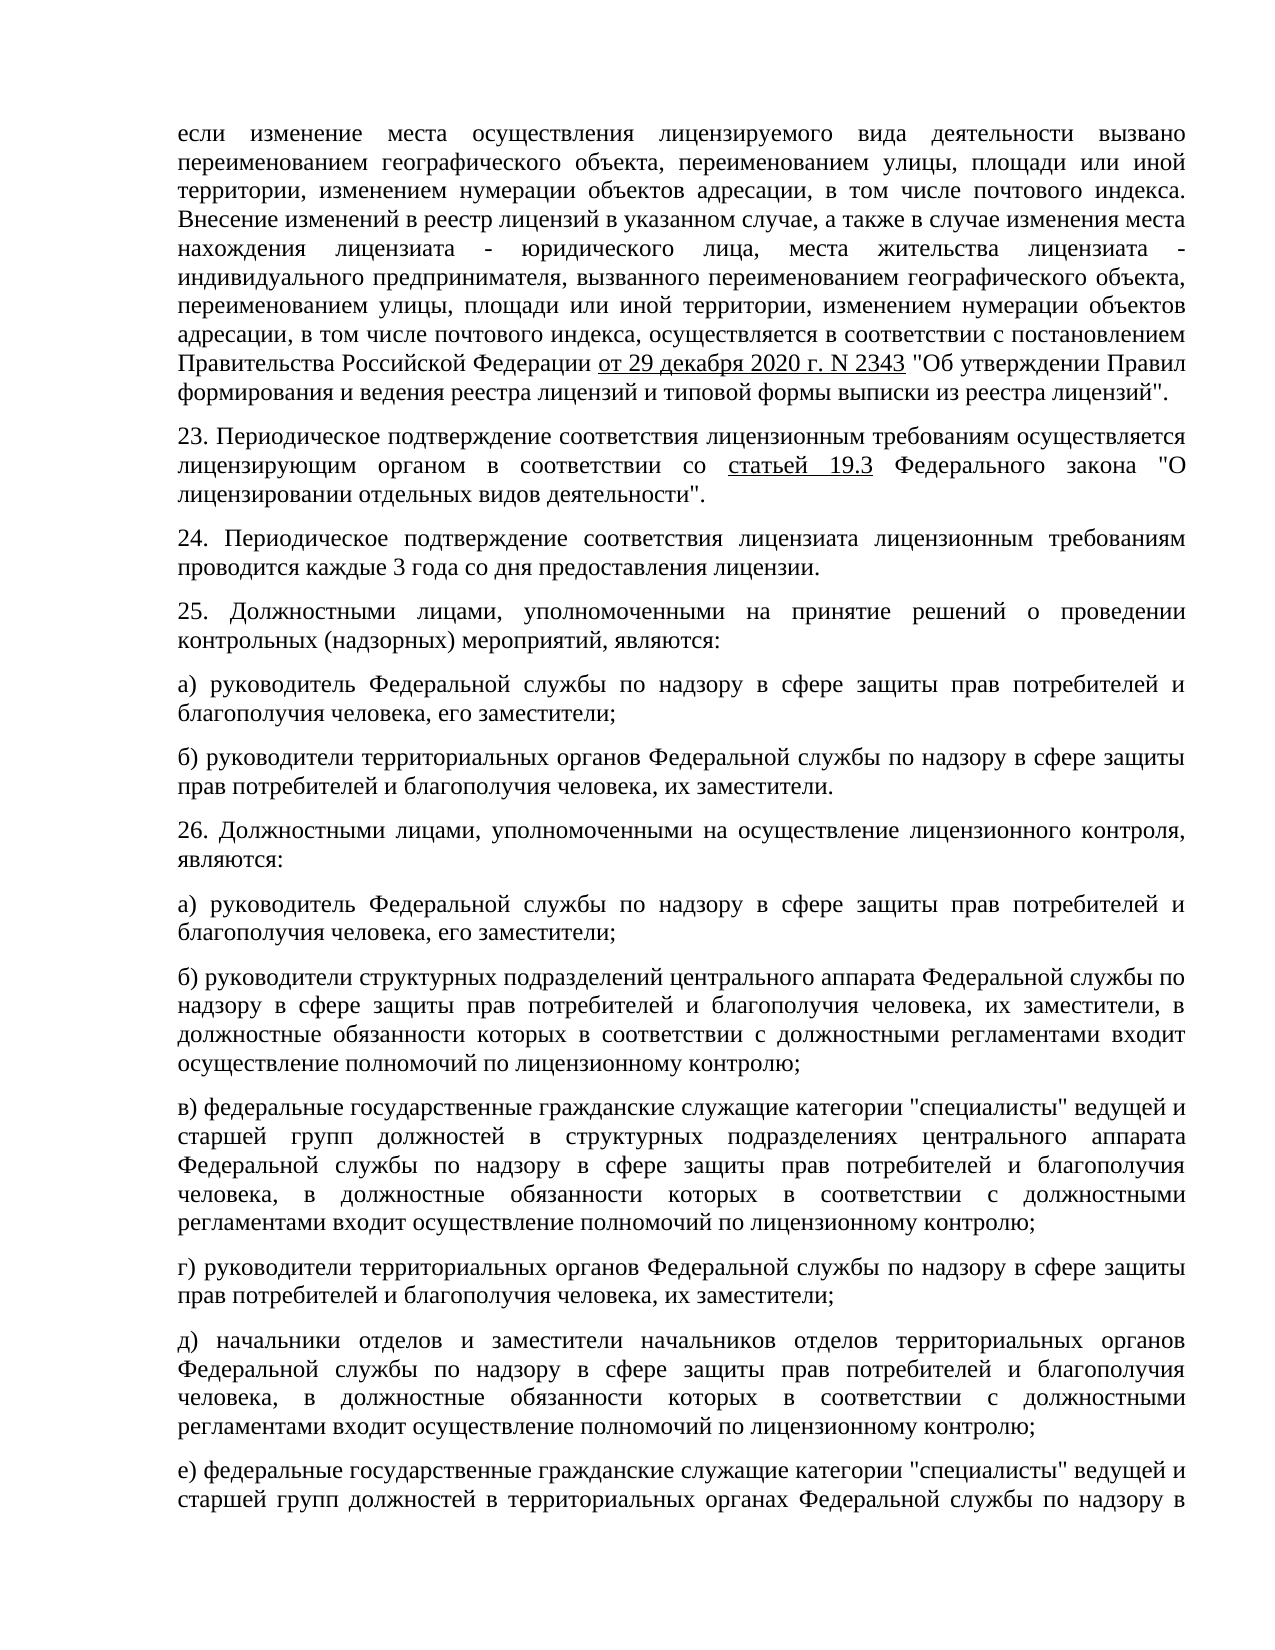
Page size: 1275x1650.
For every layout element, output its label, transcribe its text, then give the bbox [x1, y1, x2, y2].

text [177, 118, 1186, 406]
text 24. Периодическое подтверждение соответствия лицензиата лицензионным требованиям проводится каждые 3 года со дня предоставления лицензии. [177, 523, 1186, 581]
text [177, 1456, 1186, 1513]
text б) руководители территориальных органов Федеральной службы по надзору в сфере защиты прав потребителей и благополучия человека, их заместители. [177, 742, 1186, 800]
text 25. Должностными лицами, уполномоченными на принятие решений о проведении контрольных (надзорных) мероприятий, являются: [177, 596, 1186, 654]
text 23. Периодическое подтверждение соответствия лицензионным требованиям осуществляется лицензирующим органом в соответствии со статьей 19.3 Федерального закона "О лицензировании отдельных видов деятельности". [177, 421, 1186, 507]
text г) руководители территориальных органов Федеральной службы по надзору в сфере защиты прав потребителей и благополучия человека, их заместители; [177, 1252, 1186, 1309]
text 26. Должностными лицами, уполномоченными на осуществление лицензионного контроля, являются: [177, 816, 1186, 873]
text в) федеральные государственные гражданские служащие категории "специалисты" ведущей и старшей групп должностей в структурных подразделениях центрального аппарата Федеральной службы по надзору в сфере защиты прав потребителей и благополучия человека, в должностные обязанности которых в соответствии с должностными регламентами входит осуществление полномочий по лицензионному контролю; [177, 1092, 1186, 1236]
text а) руководитель Федеральной службы по надзору в сфере защиты прав потребителей и благополучия человека, его заместители; [177, 669, 1186, 727]
text б) руководители структурных подразделений центрального аппарата Федеральной службы по надзору в сфере защиты прав потребителей и благополучия человека, их заместители, в должностные обязанности которых в соответствии с должностными регламентами входит осуществление полномочий по лицензионному контролю; [177, 962, 1186, 1077]
text а) руководитель Федеральной службы по надзору в сфере защиты прав потребителей и благополучия человека, его заместители; [177, 889, 1186, 946]
text д) начальники отделов и заместители начальников отделов территориальных органов Федеральной службы по надзору в сфере защиты прав потребителей и благополучия человека, в должностные обязанности которых в соответствии с должностными регламентами входит осуществление полномочий по лицензионному контролю; [177, 1325, 1186, 1440]
